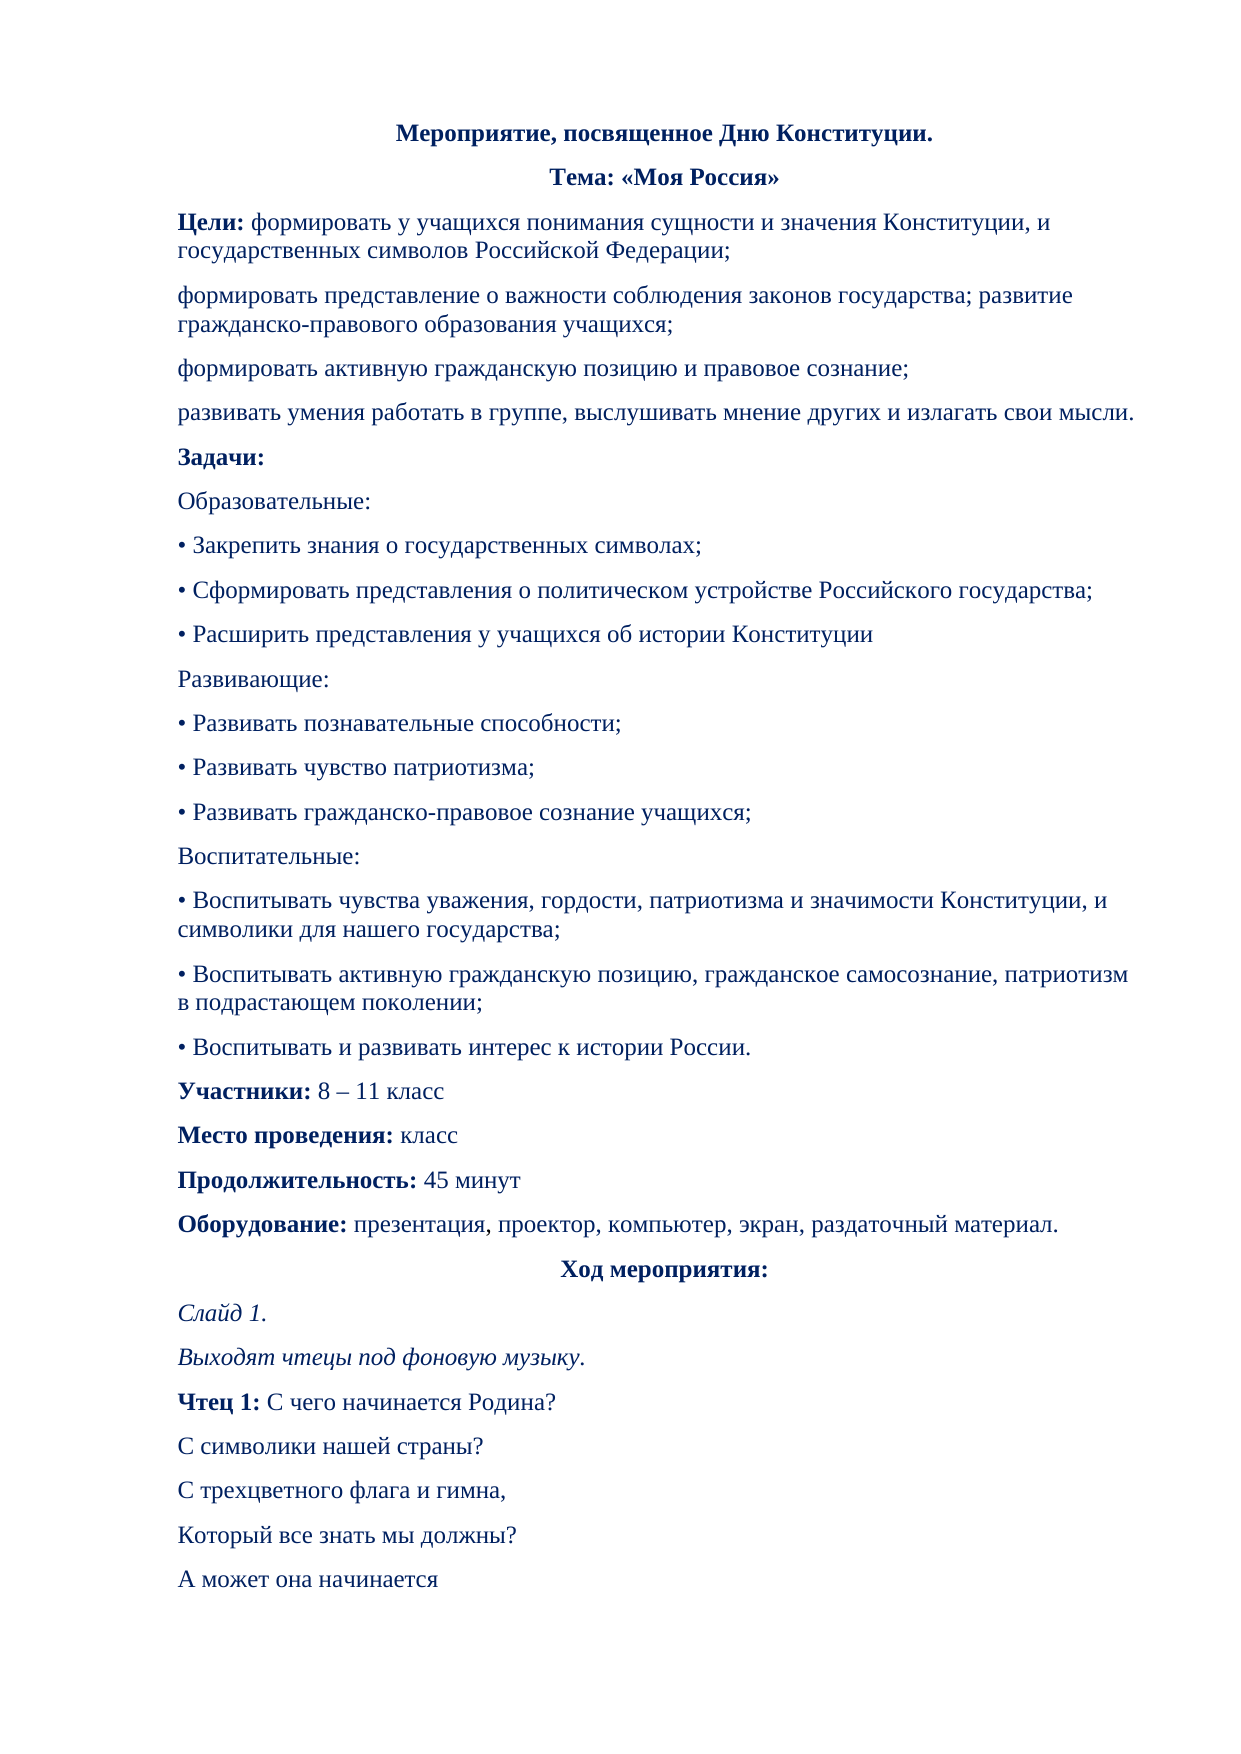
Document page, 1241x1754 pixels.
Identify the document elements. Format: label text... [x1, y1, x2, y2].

text • Закрепить знания о государственных символах; [177, 531, 1152, 559]
text Воспитательные: [177, 841, 1152, 870]
text Образовательные: [177, 486, 1152, 515]
text • Развивать познавательные способности; [177, 708, 1152, 737]
text Развивающие: [177, 664, 1152, 692]
text формировать представление о важности соблюдения законов государства; развитие гражданско-правового образования учащихся; [177, 280, 1152, 337]
text Чтец 1: С чего начинается Родина? [177, 1387, 1152, 1416]
text • Воспитывать активную гражданскую позицию, гражданское самосознание, патриотизм в подрастающем поколении; [177, 959, 1152, 1016]
text Тема: «Моя Россия» [177, 162, 1152, 191]
text • Воспитывать и развивать интерес к истории России. [177, 1032, 1152, 1061]
text С трехцветного флага и гимна, [177, 1476, 1152, 1504]
text С символики нашей страны? [177, 1431, 1152, 1460]
text Оборудование: презентация, проектор, компьютер, экран, раздаточный материал. [177, 1209, 1152, 1238]
text • Воспитывать чувства уважения, гордости, патриотизма и значимости Конституции, и символики для нашего государства; [177, 886, 1152, 943]
text А может она начинается [177, 1564, 1152, 1593]
text • Развивать гражданско-правовое сознание учащихся; [177, 797, 1152, 826]
text формировать активную гражданскую позицию и правовое сознание; [177, 353, 1152, 382]
text Задачи: [177, 442, 1152, 471]
text Который все знать мы должны? [177, 1520, 1152, 1549]
text Ход мероприятия: [177, 1254, 1152, 1282]
text • Расширить представления у учащихся об истории Конституции [177, 619, 1152, 648]
text Мероприятие, посвященное Дню Конституции. [177, 118, 1152, 147]
text развивать умения работать в группе, выслушивать мнение других и излагать свои мысли. [177, 397, 1152, 426]
text Место проведения: класс [177, 1121, 1152, 1149]
text Слайд 1. [177, 1298, 1152, 1327]
text • Развивать чувство патриотизма; [177, 752, 1152, 781]
text Участники: 8 – 11 класс [177, 1076, 1152, 1105]
text • Сформировать представления о политическом устройстве Российского государства; [177, 575, 1152, 604]
text Продолжительность: 45 минут [177, 1165, 1152, 1194]
text Цели: формировать у учащихся понимания сущности и значения Конституции, и государственных символов Российской Федерации; [177, 207, 1152, 264]
text Выходят чтецы под фоновую музыку. [177, 1342, 1152, 1371]
